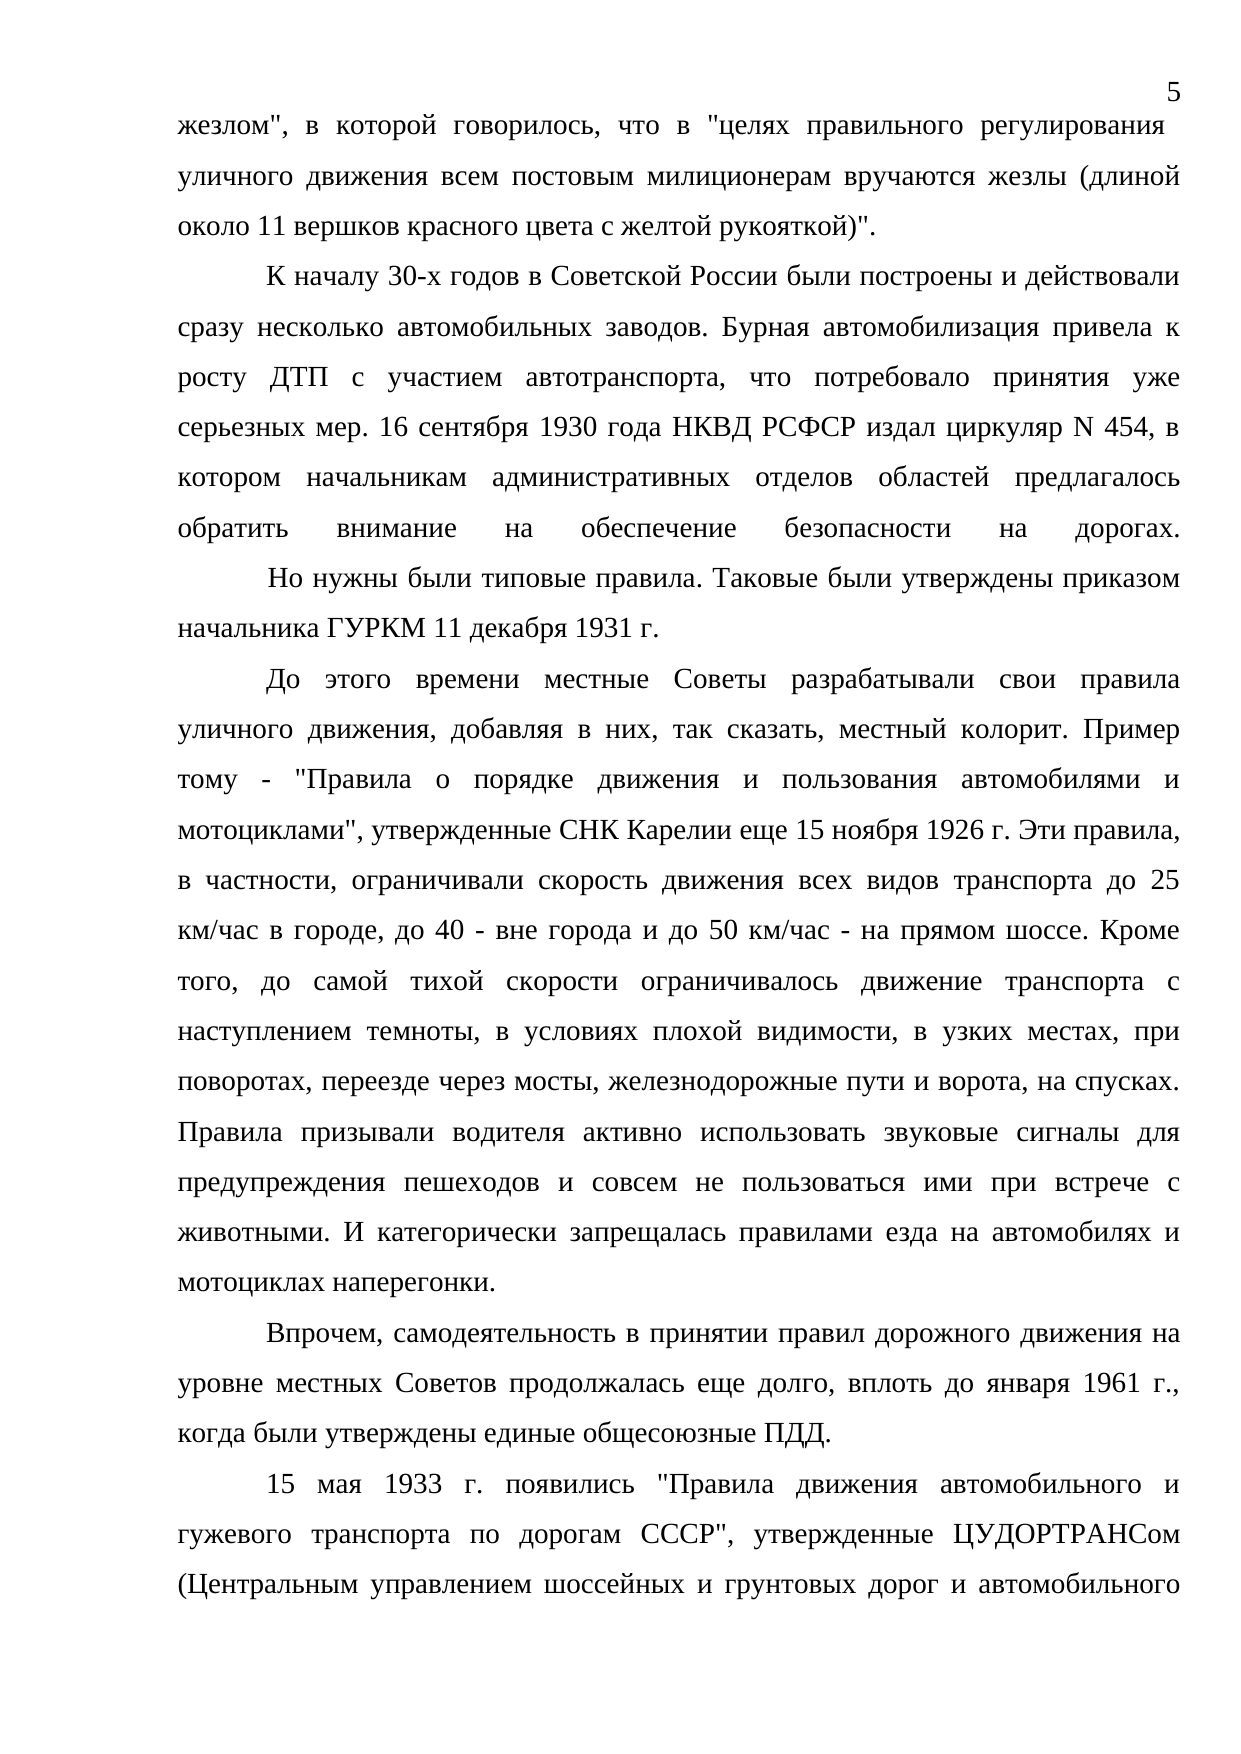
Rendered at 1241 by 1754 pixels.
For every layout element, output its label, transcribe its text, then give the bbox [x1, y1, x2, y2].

text К началу 30-х годов в Советской России были построены и действовали сразу несколько автомобильных заводов. Бурная автомобилизация привела к росту ДТП с участием автотранспорта, что потребовало принятия уже серьезных мер. 16 сентября 1930 года НКВД РСФСР издал циркуляр N 454, в котором начальникам административных отделов областей предлагалось обратить внимание на обеспечение безопасности на дорогах. Но нужны были типовые правила. Таковые были утверждены приказом начальника ГУРКМ 11 декабря . [177, 258, 1181, 644]
text До этого времени местные Советы разрабатывали свои правила уличного движения, добавляя в них, так сказать, местный колорит. Пример тому - "Правила о порядке движения и пользования автомобилями и мотоциклами", утвержденные СНК Карелии еще 15 ноября . Эти правила, в частности, ограничивали скорость движения всех видов транспорта до 25 км/час в городе, до 40 - вне города и до 50 км/час - на прямом шоссе. Кроме того, до самой тихой скорости ограничивалось движение транспорта с наступлением темноты, в условиях плохой видимости, в узких местах, при поворотах, переезде через мосты, железнодорожные пути и ворота, на спусках. Правила призывали водителя активно использовать звуковые сигналы для предупреждения пешеходов и совсем не пользоваться ими при встрече с животными. И категорически запрещалась правилами езда на автомобилях и мотоциклах наперегонки. [177, 661, 1181, 1298]
text Впрочем, самодеятельность в принятии правил дорожного движения на уровне местных Советов продолжалась еще долго, вплоть до января ., когда были утверждены единые общесоюзные ПДД. [177, 1315, 1181, 1449]
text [177, 1466, 1181, 1600]
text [177, 107, 1181, 242]
